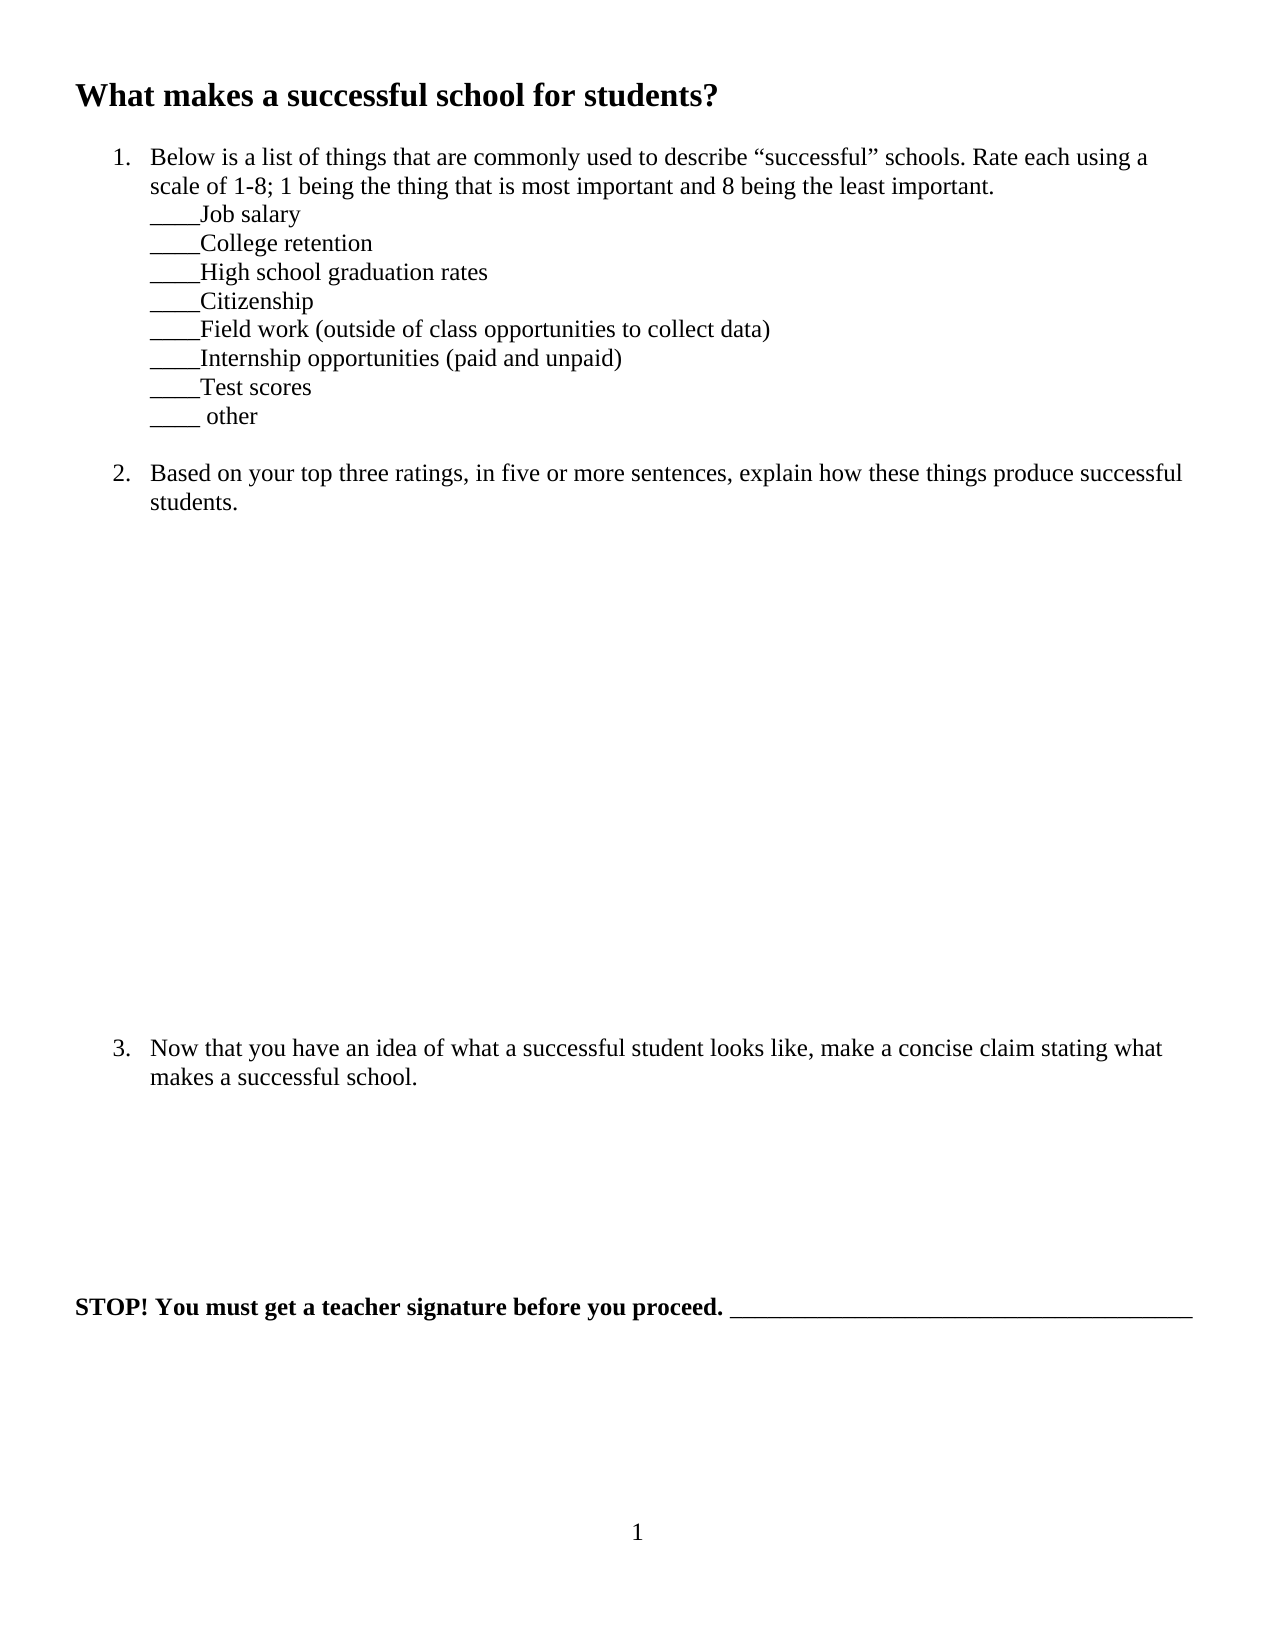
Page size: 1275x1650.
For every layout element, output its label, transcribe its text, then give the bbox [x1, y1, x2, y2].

text What makes a successful school for students? [75, 75, 1200, 113]
list Now that you have an idea of what a successful student looks like, make a concise claim stating what makes a successful school. [112, 1033, 1200, 1091]
text STOP! You must get a teacher signature before you proceed. _____________________________________ [75, 1292, 1200, 1321]
list ____College retention [150, 228, 1200, 257]
list ____Field work (outside of class opportunities to collect data) [150, 314, 1200, 343]
list Below is a list of things that are commonly used to describe “successful” schools. Rate each using a scale of 1-8; 1 being the thing that is most important and 8 being the least important. [112, 142, 1200, 199]
list ____Test scores [150, 372, 1200, 401]
list ____Citizenship [150, 286, 1200, 314]
list ____ other [150, 401, 1200, 429]
list ____Internship opportunities (paid and unpaid) [150, 343, 1200, 372]
list Based on your top three ratings, in five or more sentences, explain how these things produce successful students. [112, 458, 1200, 516]
list ____High school graduation rates [150, 257, 1200, 286]
list ____Job salary [150, 199, 1200, 228]
